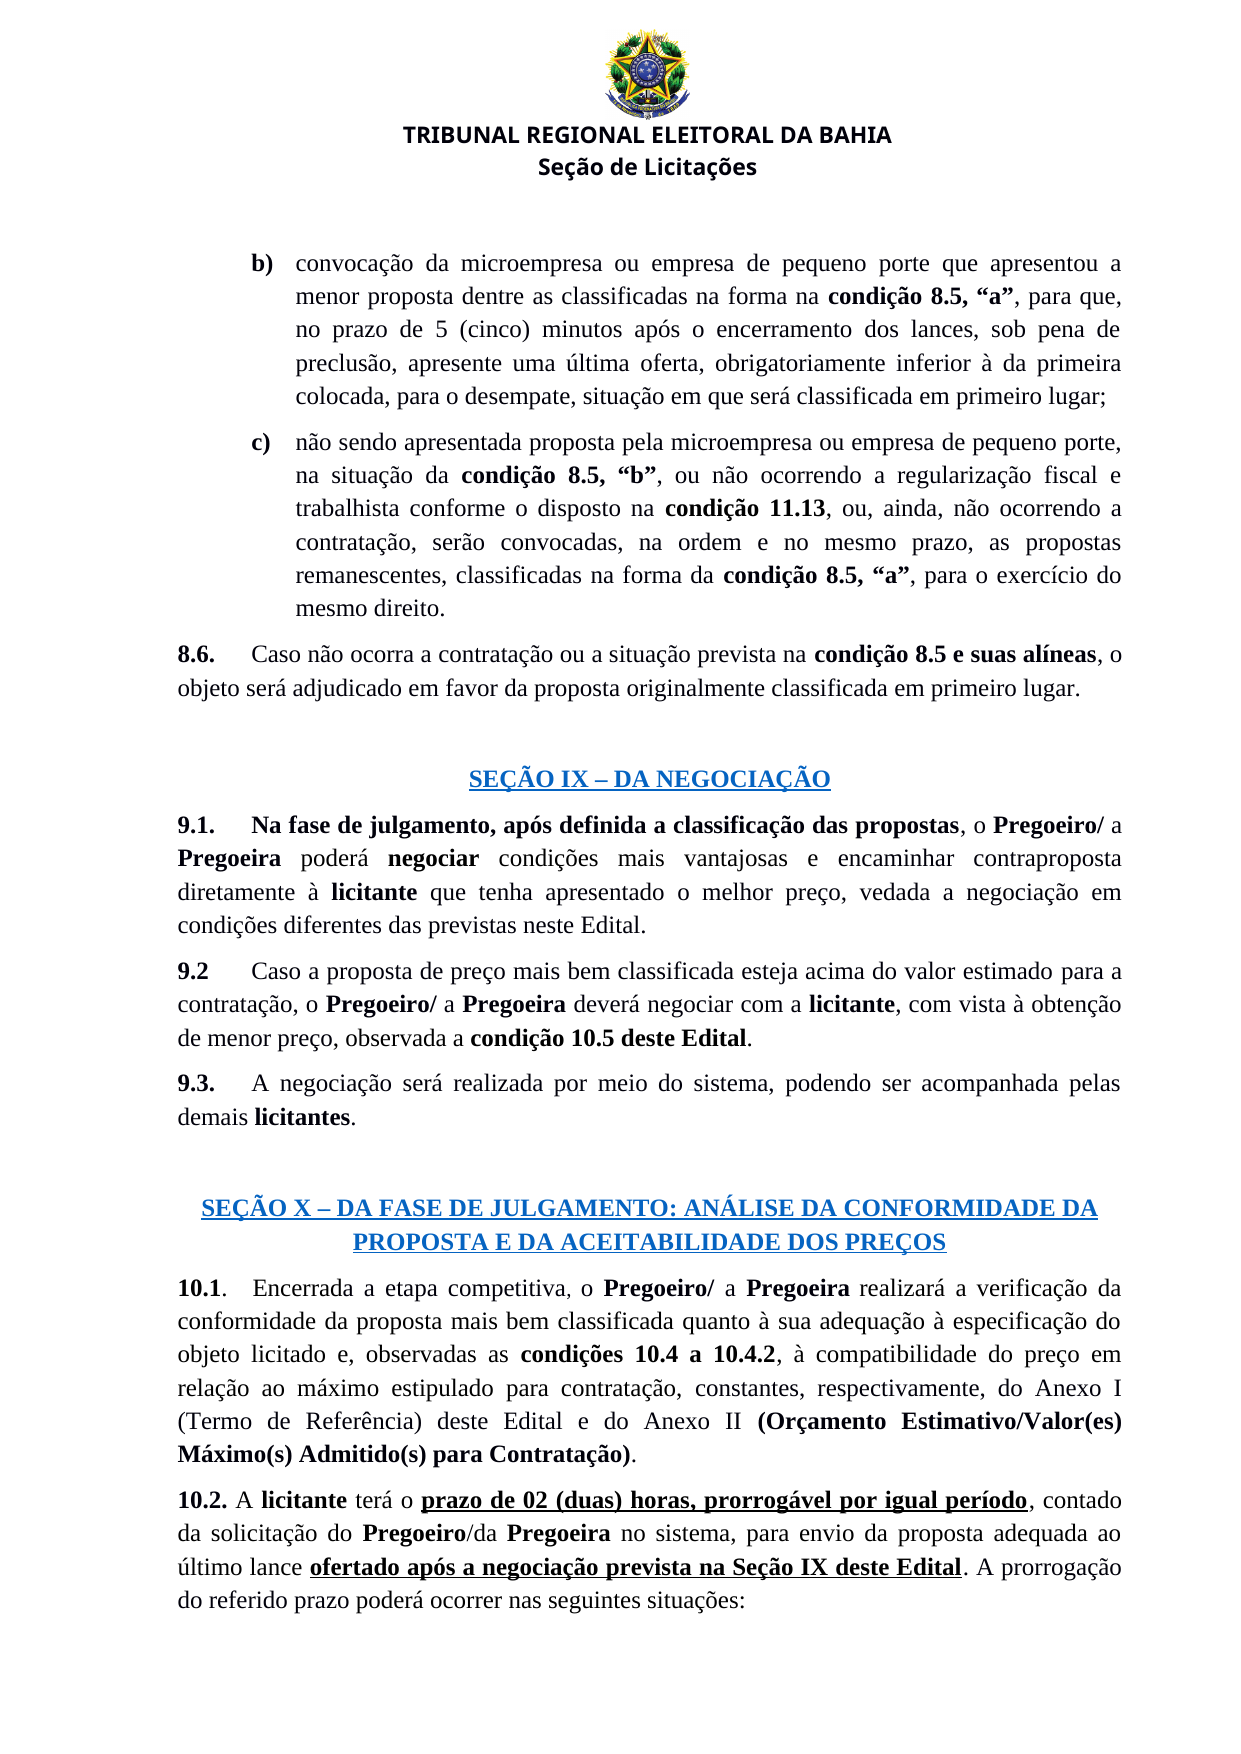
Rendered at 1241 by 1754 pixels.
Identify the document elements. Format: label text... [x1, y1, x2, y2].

text 9.1. Na fase de julgamento, após definida a classificação das propostas, o Pregoeiro/ a Pregoeira poderá negociar condições mais vantajosas e encaminhar contraproposta diretamente à licitante que tenha apresentado o melhor preço, vedada a negociação em condições diferentes das previstas neste Edital. [177, 807, 1122, 940]
text 8.6. Caso não ocorra a contratação ou a situação prevista na condição 8.5 e suas alíneas, o objeto será adjudicado em favor da proposta originalmente classificada em primeiro lugar. [177, 636, 1122, 703]
text 10.2. A licitante terá o prazo de 02 (duas) horas, prorrogável por igual período, contado da solicitação do Pregoeiro/da Pregoeira no sistema, para envio da proposta adequada ao último lance ofertado após a negociação prevista na Seção IX deste Edital. A prorrogação do referido prazo poderá ocorrer nas seguintes situações: [177, 1482, 1122, 1615]
list não sendo apresentada proposta pela microempresa ou empresa de pequeno porte, na situação da condição 8.5, “b”, ou não ocorrendo a regularização fiscal e trabalhista conforme o disposto na condição 11.13, ou, ainda, não ocorrendo a contratação, serão convocadas, na ordem e no mesmo prazo, as propostas remanescentes, classificadas na forma da condição 8.5, “a”, para o exercício do mesmo direito. [251, 423, 1122, 623]
text SEÇÃO IX – DA NEGOCIAÇÃO [177, 761, 1122, 794]
text SEÇÃO X – DA FASE DE JULGAMENTO: ANÁLISE DA CONFORMIDADE DA PROPOSTA E DA ACEITABILIDADE DOS PREÇOS [177, 1190, 1122, 1257]
list convocação da microempresa ou empresa de pequeno porte que apresentou a menor proposta dentre as classificadas na forma na condição 8.5, “a”, para que, no prazo de 5 (cinco) minutos após o encerramento dos lances, sob pena de preclusão, apresente uma última oferta, obrigatoriamente inferior à da primeira colocada, para o desempate, situação em que será classificada em primeiro lugar; [251, 244, 1122, 411]
text 10.1. Encerrada a etapa competitiva, o Pregoeiro/ a Pregoeira realizará a verificação da conformidade da proposta mais bem classificada quanto à sua adequação à especificação do objeto licitado e, observadas as condições 10.4 a 10.4.2, à compatibilidade do preço em relação ao máximo estipulado para contratação, constantes, respectivamente, do Anexo I (Termo de Referência) deste Edital e do Anexo II (Orçamento Estimativo/Valor(es) Máximo(s) Admitido(s) para Contratação). [177, 1269, 1122, 1469]
text 9.2 Caso a proposta de preço mais bem classificada esteja acima do valor estimado para a contratação, o Pregoeiro/ a Pregoeira deverá negociar com a licitante, com vista à obtenção de menor preço, observada a condição 10.5 deste Edital. [177, 953, 1122, 1053]
text 9.3. A negociação será realizada por meio do sistema, podendo ser acompanhada pelas demais licitantes. [177, 1065, 1122, 1132]
